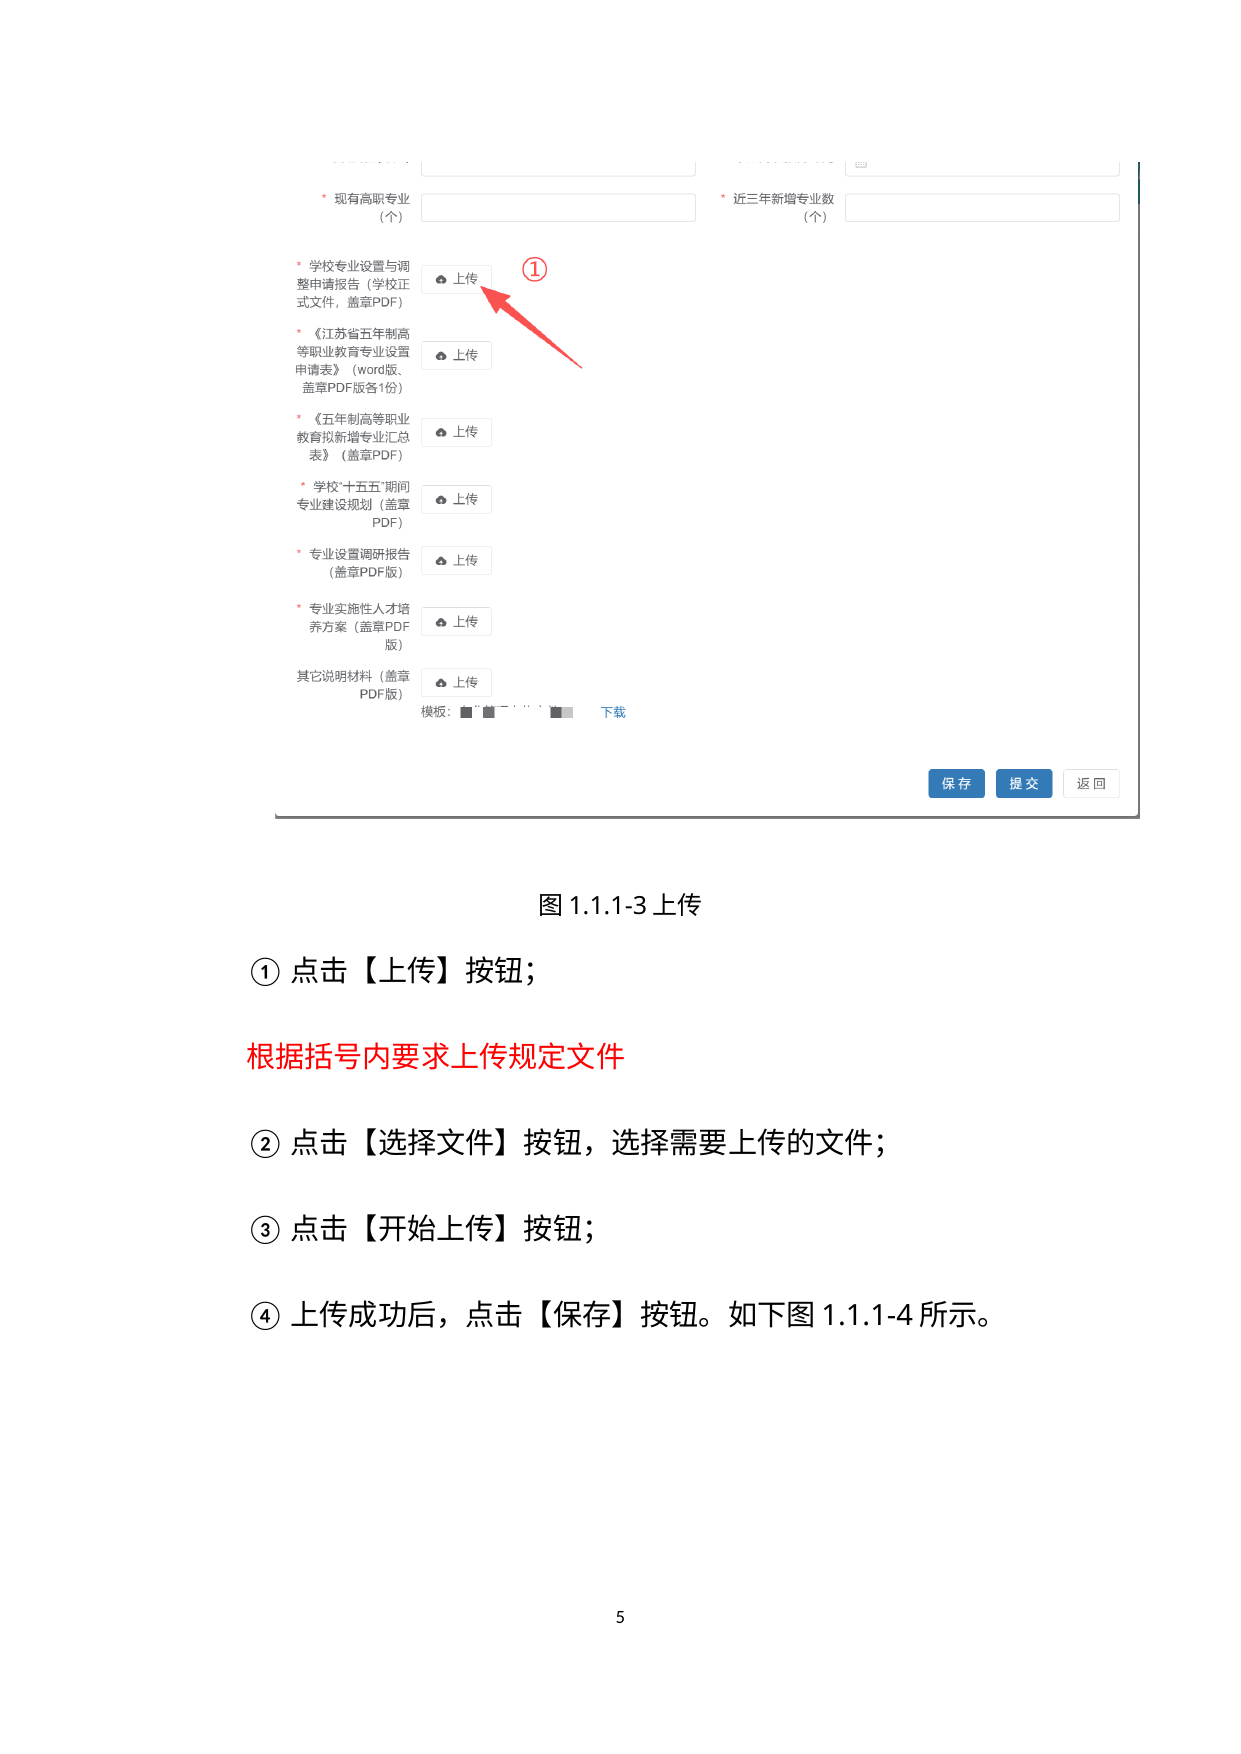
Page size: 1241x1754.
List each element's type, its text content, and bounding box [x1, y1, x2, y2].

text ④上传成功后，点击【保存】按钮。如下图1.1.1-4所示。 [187, 1281, 1053, 1346]
text 图1.1.1-3上传 [187, 871, 1053, 936]
text ①点击【上传】按钮； [187, 936, 1053, 1001]
text ②点击【选择文件】按钮，选择需要上传的文件； [187, 1108, 1053, 1173]
text ③点击【开始上传】按钮； [187, 1194, 1053, 1259]
text 根据括号内要求上传规定文件 [187, 1022, 1053, 1087]
picture [275, 162, 1140, 819]
